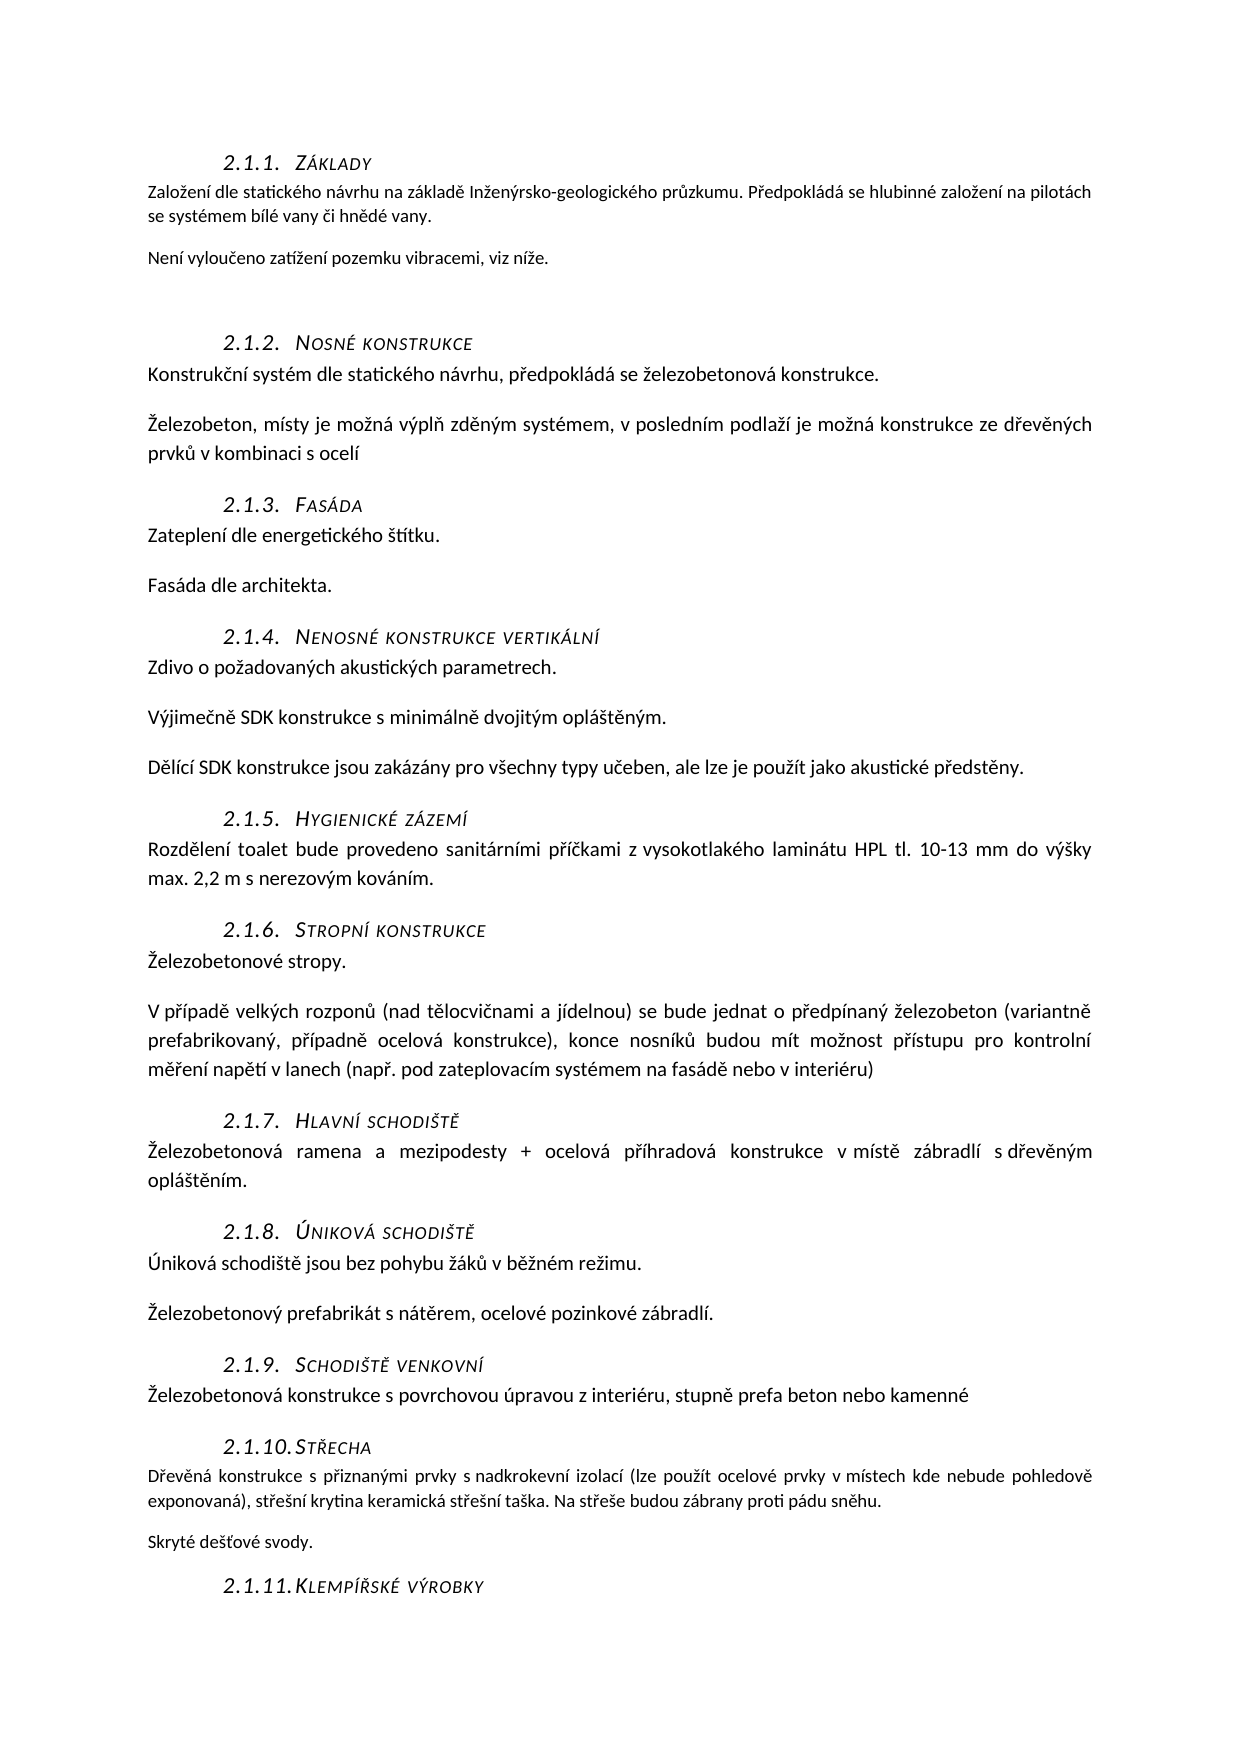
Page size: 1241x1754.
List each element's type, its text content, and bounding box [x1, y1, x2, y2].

text Zdivo o požadovaných akustických parametrech. [148, 654, 1093, 680]
subtitle Fasáda [223, 490, 1093, 518]
text Úniková schodiště jsou bez pohybu žáků v běžném režimu. [148, 1250, 1093, 1275]
text Dělící SDK konstrukce jsou zakázány pro všechny typy učeben, ale lze je použít jako akustické předstěny. [148, 754, 1093, 780]
text Železobeton, místy je možná výplň zděným systémem, v posledním podlaží je možná konstrukce ze dřevěných prvků v kombinaci s ocelí [148, 411, 1093, 465]
text Dřevěná konstrukce s přiznanými prvky s nadkrokevní izolací (lze použít ocelové prvky v místech kde nebude pohledově exponovaná), střešní krytina keramická střešní taška. Na střeše budou zábrany proti pádu sněhu. [148, 1464, 1093, 1512]
subtitle Klempířské výrobky [223, 1571, 1093, 1599]
text Železobetonová ramena a mezipodesty + ocelová příhradová konstrukce v místě zábradlí s dřevěným opláštěním. [148, 1138, 1093, 1193]
text V případě velkých rozponů (nad tělocvičnami a jídelnou) se bude jednat o předpínaný železobeton (variantně prefabrikovaný, případně ocelová konstrukce), konce nosníků budou mít možnost přístupu pro kontrolní měření napětí v lanech (např. pod zateplovacím systémem na fasádě nebo v interiéru) [148, 998, 1093, 1082]
subtitle Základy [223, 148, 1093, 176]
subtitle Úniková schodiště [223, 1217, 1093, 1246]
text Výjimečně SDK konstrukce s minimálně dvojitým opláštěným. [148, 704, 1093, 730]
subtitle Stropní konstrukce [223, 916, 1093, 944]
text Železobetonové stropy. [148, 948, 1093, 973]
subtitle Nenosné konstrukce vertikální [223, 622, 1093, 650]
subtitle Nosné konstrukce [223, 328, 1093, 357]
text Není vyloučeno zatížení pozemku vibracemi, viz níže. [148, 246, 1093, 269]
text Fasáda dle architekta. [148, 572, 1093, 597]
text Rozdělení toalet bude provedeno sanitárními příčkami z vysokotlakého laminátu HPL tl. 10-13 mm do výšky max. 2,2 m s nerezovým kováním. [148, 836, 1093, 891]
subtitle Střecha [223, 1432, 1093, 1460]
text Skryté dešťové svody. [148, 1530, 1093, 1553]
subtitle Schodiště venkovní [223, 1350, 1093, 1378]
text Železobetonový prefabrikát s nátěrem, ocelové pozinkové zábradlí. [148, 1300, 1093, 1325]
subtitle Hlavní schodiště [223, 1106, 1093, 1134]
text Železobetonová konstrukce s povrchovou úpravou z interiéru, stupně prefa beton nebo kamenné [148, 1382, 1093, 1407]
text Zateplení dle energetického štítku. [148, 522, 1093, 547]
subtitle Hygienické zázemí [223, 804, 1093, 832]
text Konstrukční systém dle statického návrhu, předpokládá se železobetonová konstrukce. [148, 361, 1093, 386]
text Založení dle statického návrhu na základě Inženýrsko-geologického průzkumu. Předpokládá se hlubinné založení na pilotách se systémem bílé vany či hnědé vany. [148, 180, 1093, 227]
